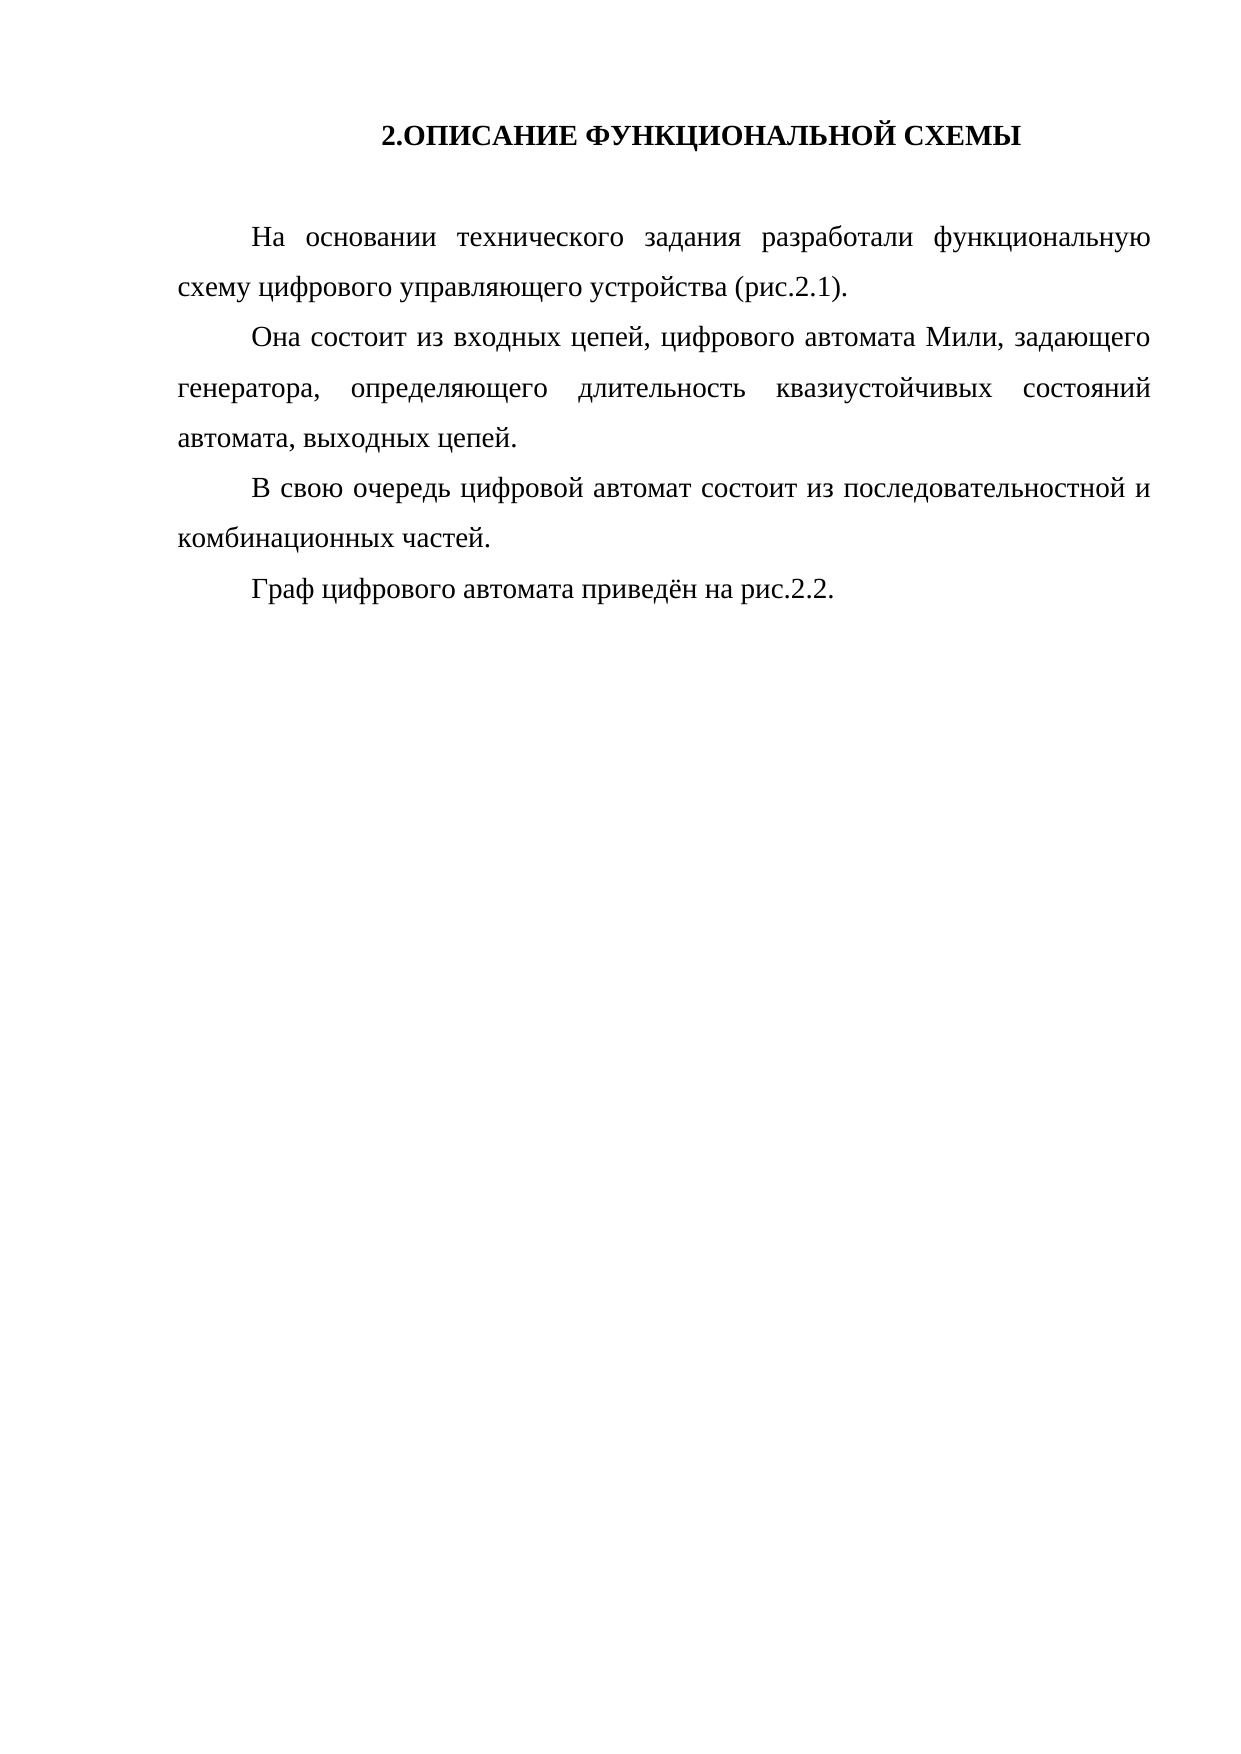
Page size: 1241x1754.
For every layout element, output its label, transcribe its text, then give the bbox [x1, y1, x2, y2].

text 2.ОПИСАНИЕ ФУНКЦИОНАЛЬНОЙ СХЕМЫ [177, 118, 1152, 152]
text Она состоит из входных цепей, цифрового автомата Мили, задающего генератора, определяющего длительность квазиустойчивых состояний автомата, выходных цепей. [177, 319, 1152, 453]
text В свою очередь цифровой автомат состоит из последовательностной и комбинационных частей. [177, 470, 1152, 554]
text На основании технического задания разработали функциональную схему цифрового управляющего устройства (рис.2.1). [177, 219, 1152, 303]
text Граф цифрового автомата приведён на рис.2.2. [177, 571, 1152, 604]
